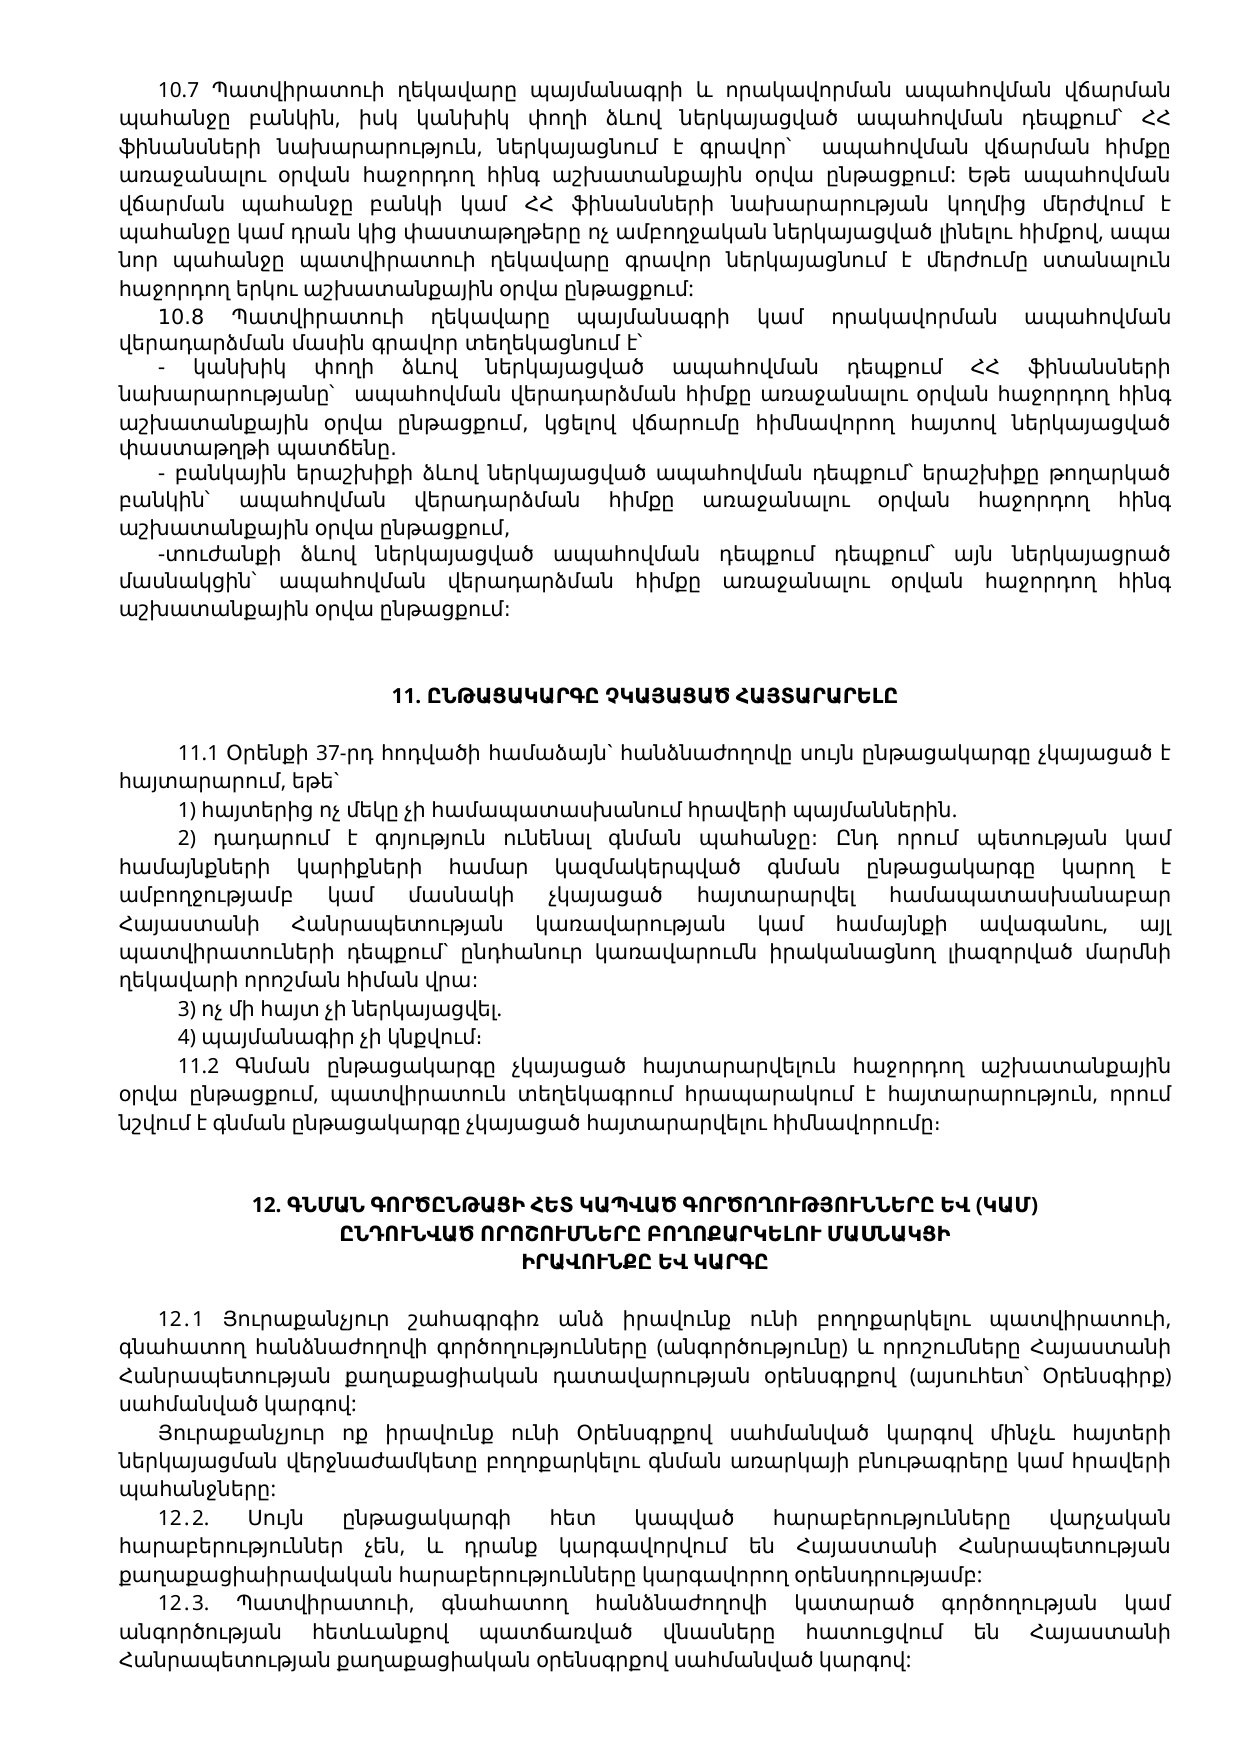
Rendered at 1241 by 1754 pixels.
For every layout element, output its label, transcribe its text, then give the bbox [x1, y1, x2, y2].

text 10.8 Պատվիրատուի ղեկավարը պայմանագրի կամ որակավորման ապահովման վերադարձման մասին գրավոր տեղեկացնում է՝ [118, 302, 1171, 355]
text 11.2 Գնման ընթացակարգը չկայացած հայտարարվելուն հաջորդող աշխատանքային օրվա ընթացքում, պատվիրատուն տեղեկագրում հրապարակում է հայտարարություն, որում նշվում է գնման ընթացակարգը չկայացած հայտարարվելու հիմնավորումը։ [118, 1051, 1171, 1136]
text 12․2. Սույն ընթացակարգի հետ կապված հարաբերությունները վարչական հարաբերություններ չեն, և դրանք կարգավորվում են Հայաստանի Հանրապետության քաղաքացիաիրավական հարաբերությունները կարգավորող օրենսդրությամբ: [118, 1503, 1171, 1588]
text 11. ԸՆԹԱՑԱԿԱՐԳԸ ՉԿԱՅԱՑԱԾ ՀԱՅՏԱՐԱՐԵԼԸ [118, 681, 1171, 710]
text 3) ոչ մի հայտ չի ներկայացվել. [118, 994, 1171, 1022]
text Յուրաքանչյուր ոք իրավունք ունի Օրենսգրքով սահմանված կարգով մինչև հայտերի ներկայացման վերջնաժամկետը բողոքարկելու գնման առարկայի բնութագրերը կամ հրավերի պահանջները: [118, 1418, 1171, 1503]
text 12․3. Պատվիրատուի, գնահատող հանձնաժողովի կատարած գործողության կամ անգործության հետևանքով պատճառված վնասները հատուցվում են Հայաստանի Հանրապետության քաղաքացիական օրենսգրքով սահմանված կարգով: [118, 1588, 1171, 1674]
text 10.7 Պատվիրատուի ղեկավարը պայմանագրի և որակավորման ապահովման վճարման պահանջը բանկին, իսկ կանխիկ փողի ձևով ներկայացված ապահովման դեպքում՝ ՀՀ ֆինանսների նախարարություն, ներկայացնում է գրավոր՝ ապահովման վճարման հիմքը առաջանալու օրվան հաջորդող հինգ աշխատանքային օրվա ընթացքում: Եթե ապահովման վճարման պահանջը բանկի կամ ՀՀ ֆինանսների նախարարության կողմից մերժվում է պահանջը կամ դրան կից փաստաթղթերը ոչ ամբողջական ներկայացված լինելու հիմքով, ապա նոր պահանջը պատվիրատուի ղեկավարը գրավոր ներկայացնում է մերժումը ստանալուն հաջորդող երկու աշխատանքային օրվա ընթացքում: [118, 75, 1171, 302]
text 2) դադարում է գոյություն ունենալ գնման պահանջը: Ընդ որում պետության կամ համայնքների կարիքների համար կազմակերպված գնման ընթացակարգը կարող է ամբողջությամբ կամ մասնակի չկայացած հայտարարվել համապատասխանաբար Հայաստանի Հանրապետության կառավարության կամ համայնքի ավագանու, այլ պատվիրատուների դեպքում` ընդհանուր կառավարումն իրականացնող լիազորված մարմնի ղեկավարի որոշման հիման վրա: [118, 823, 1171, 994]
text 12. ԳՆՄԱՆ ԳՈՐԾԸՆԹԱՑԻ ՀԵՏ ԿԱՊՎԱԾ ԳՈՐԾՈՂՈՒԹՅՈՒՆՆԵՐԸ ԵՎ (ԿԱՄ) [118, 1190, 1171, 1219]
text ԸՆԴՈՒՆՎԱԾ ՈՐՈՇՈՒՄՆԵՐԸ ԲՈՂՈՔԱՐԿԵԼՈՒ ՄԱՍՆԱԿՑԻ [118, 1219, 1171, 1247]
text - կանխիկ փողի ձևով ներկայացված ապահովման դեպքում ՀՀ ֆինանսների նախարարությանը՝ ապահովման վերադարձման հիմքը առաջանալու օրվան հաջորդող հինգ աշխատանքային օրվա ընթացքում, կցելով վճարումը հիմնավորող հայտով ներկայացված փաստաթղթի պատճենը. [118, 355, 1171, 461]
text 12․1 Յուրաքանչյուր շահագրգիռ անձ իրավունք ունի բողոքարկելու պատվիրատուի, գնահատող հանձնաժողովի գործողությունները (անգործությունը) և որոշումները Հայաստանի Հանրապետության քաղաքացիական դատավարության օրենսգրքով (այսուհետ՝ Օրենսգիրք) սահմանված կարգով: [118, 1304, 1171, 1418]
text -տուժանքի ձևով ներկայացված ապահովման դեպքում դեպքում՝ այն ներկայացրած մասնակցին՝ ապահովման վերադարձման հիմքը առաջանալու օրվան հաջորդող հինգ աշխատանքային օրվա ընթացքում: [118, 542, 1171, 623]
text ԻՐԱՎՈՒՆՔԸ ԵՎ ԿԱՐԳԸ [118, 1247, 1171, 1276]
text 4) պայմանագիր չի կնքվում։ [118, 1022, 1171, 1051]
text - բանկային երաշխիքի ձևով ներկայացված ապահովման դեպքում՝ երաշխիքը թողարկած բանկին՝ ապահովման վերադարձման հիմքը առաջանալու օրվան հաջորդող հինգ աշխատանքային օրվա ընթացքում, [118, 461, 1171, 542]
text 1) հայտերից ոչ մեկը չի համապատասխանում հրավերի պայմաններին. [118, 795, 1171, 823]
text 11.1 Օրենքի 37-րդ հոդվածի համաձայն` հանձնաժողովը սույն ընթացակարգը չկայացած է հայտարարում, եթե` [118, 738, 1171, 795]
